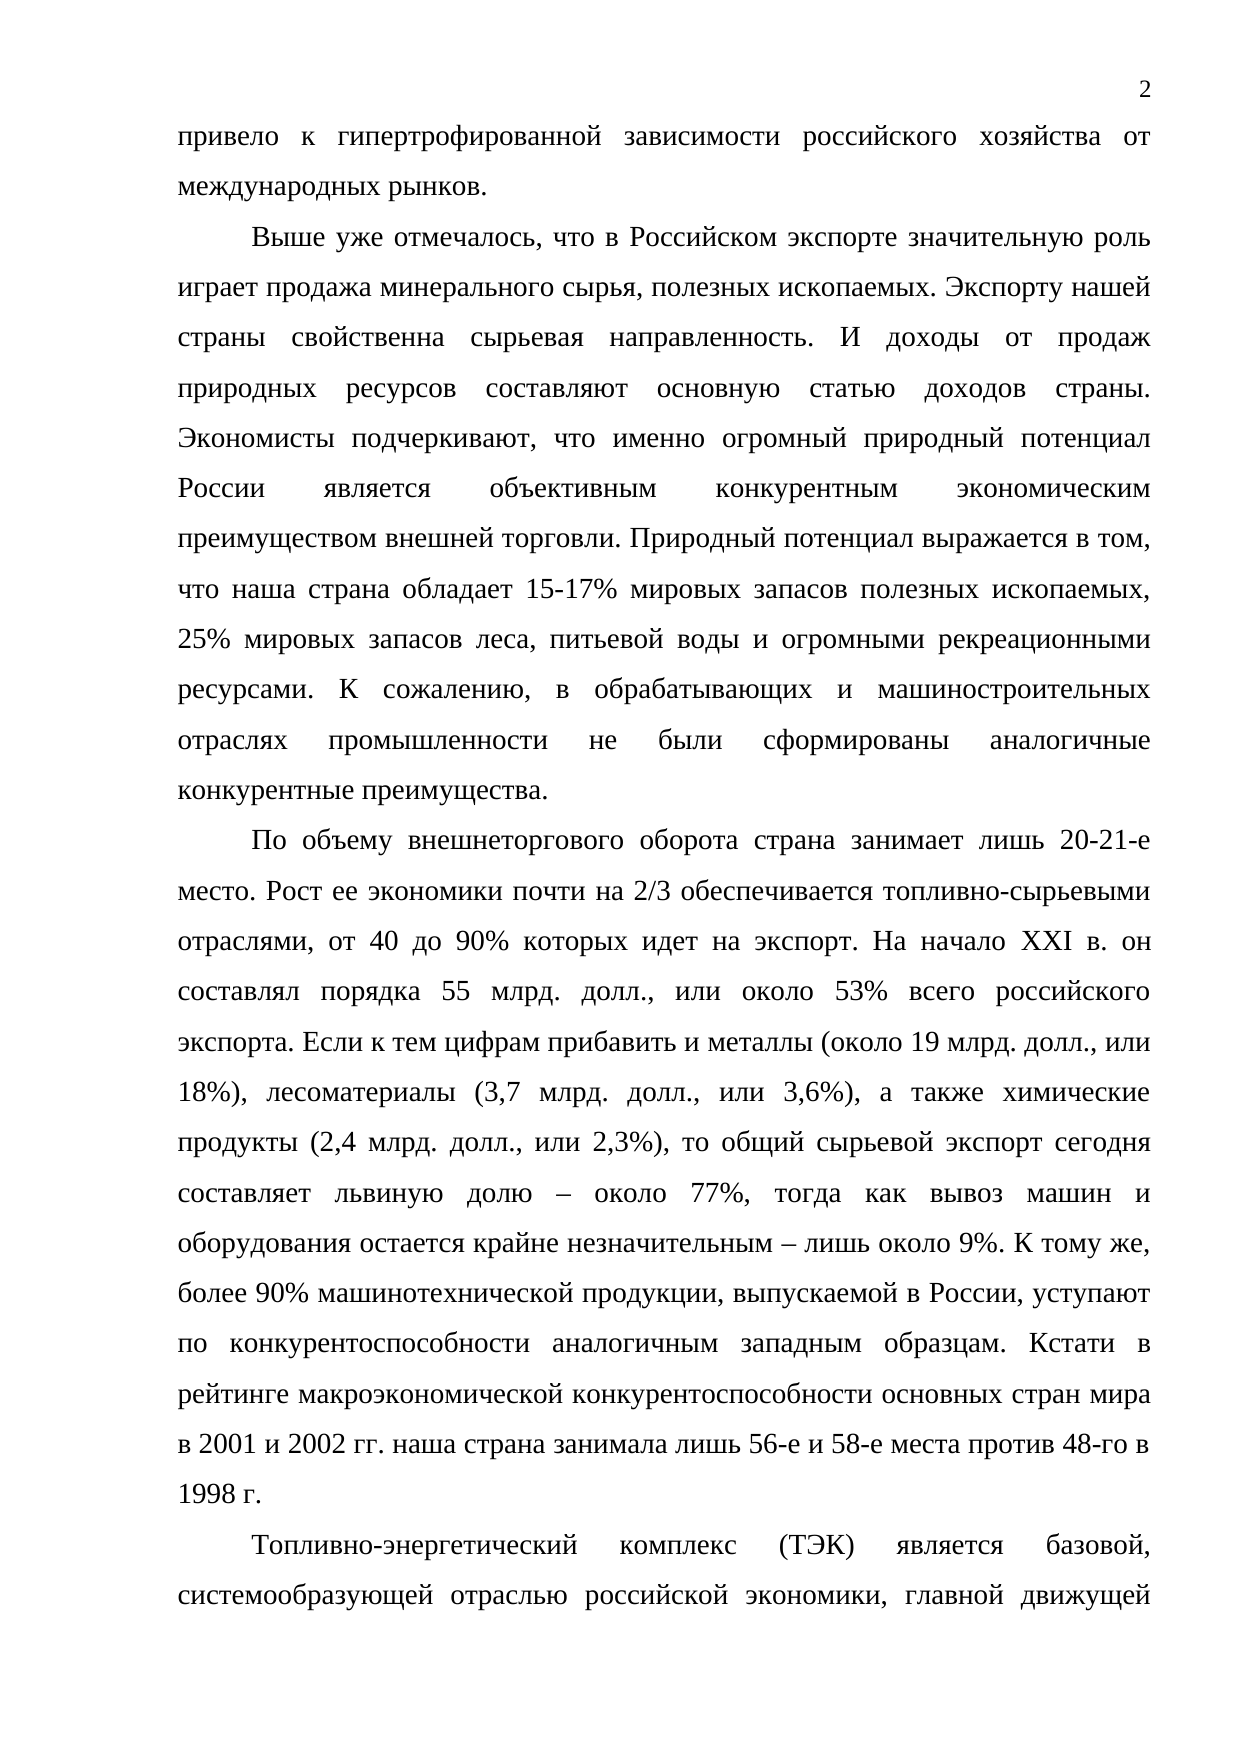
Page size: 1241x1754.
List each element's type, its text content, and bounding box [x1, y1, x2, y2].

text По объему внешнеторгового оборота страна занимает лишь 20-21-е место. Рост ее экономики почти на 2/3 обеспечивается топливно-сырьевыми отраслями, от 40 до 90% которых идет на экспорт. На начало XXI в. он составлял порядка 55 млрд. долл., или около 53% всего российского экспорта. Если к тем цифрам прибавить и металлы (около 19 млрд. долл., или 18%), лесоматериалы (3,7 млрд. долл., или 3,6%), а также химические продукты (2,4 млрд. долл., или 2,3%), то общий сырьевой экспорт сегодня составляет львиную долю – около 77%, тогда как вывоз машин и оборудования остается крайне незначительным – лишь около 9%. К тому же, более 90% машинотехнической продукции, выпускаемой в России, уступают по конкурентоспособности аналогичным западным образцам. Кстати в рейтинге макроэкономической конкурентоспособности основных стран мира в 2001 и 2002 гг. наша страна занимала лишь 56-е и 58-е места против 48-го в . [177, 822, 1152, 1510]
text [177, 1527, 1152, 1611]
text Выше уже отмечалось, что в Российском экспорте значительную роль играет продажа минерального сырья, полезных ископаемых. Экспорту нашей страны свойственна сырьевая направленность. И доходы от продаж природных ресурсов составляют основную статью доходов страны. Экономисты подчеркивают, что именно огромный природный потенциал России является объективным конкурентным экономическим преимуществом внешней торговли. Природный потенциал выражается в том, что наша страна обладает 15-17% мировых запасов полезных ископаемых, 25% мировых запасов леса, питьевой воды и огромными рекреационными ресурсами. К сожалению, в обрабатывающих и машиностроительных отраслях промышленности не были сформированы аналогичные конкурентные преимущества. [177, 219, 1152, 806]
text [177, 118, 1152, 202]
